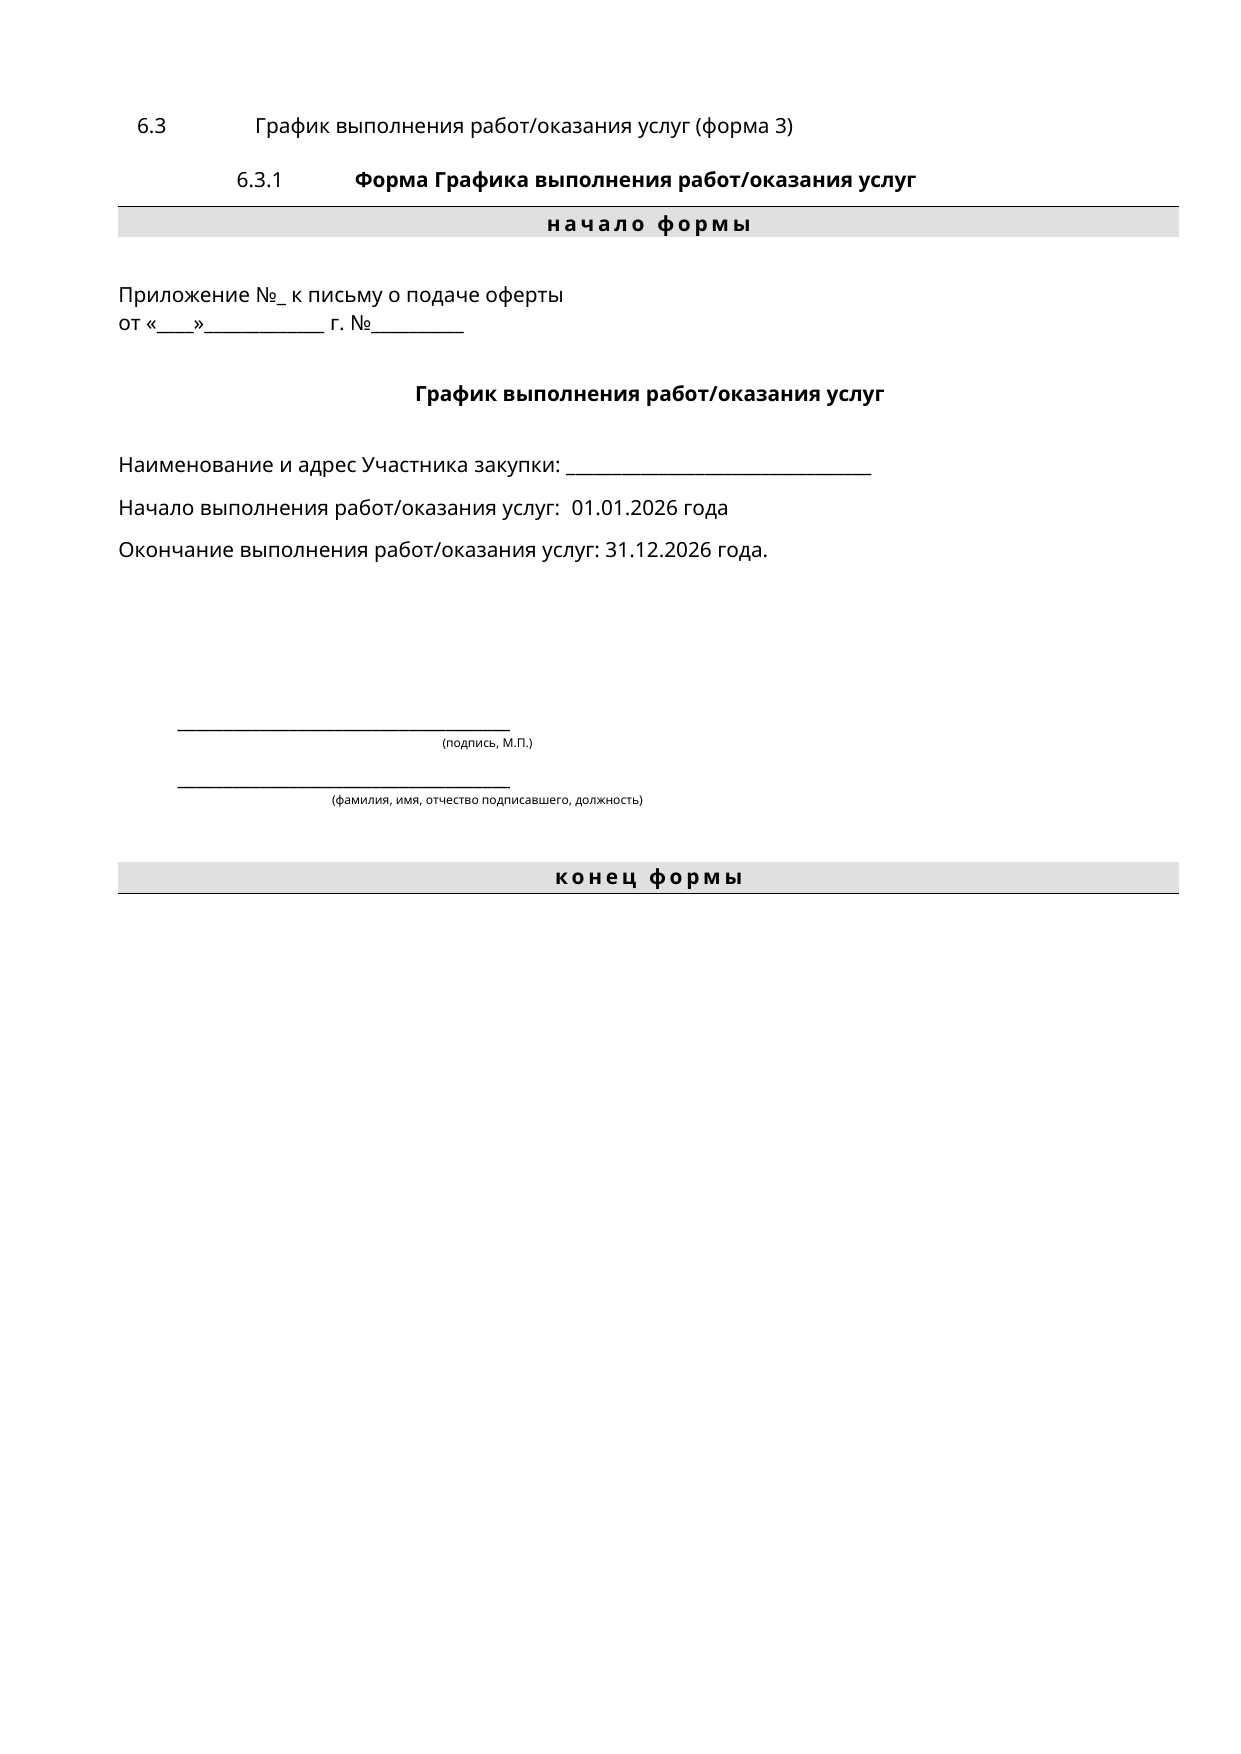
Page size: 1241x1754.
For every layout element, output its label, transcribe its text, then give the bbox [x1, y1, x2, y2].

text Окончание выполнения работ/оказания услуг: 31.12.2026 года. [118, 536, 1181, 564]
text Начало выполнения работ/оказания услуг: 01.01.2026 года [118, 493, 1181, 521]
text конец формы [118, 862, 1179, 893]
text (подпись, М.П.) [118, 734, 797, 763]
text ____________________________________ [118, 706, 1181, 734]
text Наименование и адрес Участника закупки: _________________________________ [118, 450, 1181, 479]
text Приложение №_ к письму о подаче оферты от «____»_____________ г. №__________ [118, 280, 1181, 337]
text График выполнения работ/оказания услуг [118, 379, 1181, 408]
text ____________________________________ [118, 763, 1181, 791]
list Форма Графика выполнения работ/оказания услуг [236, 165, 1181, 193]
text начало формы [118, 207, 1179, 237]
text (фамилия, имя, отчество подписавшего, должность) [118, 791, 797, 820]
subtitle График выполнения работ/оказания услуг (форма 3) [137, 111, 1181, 140]
